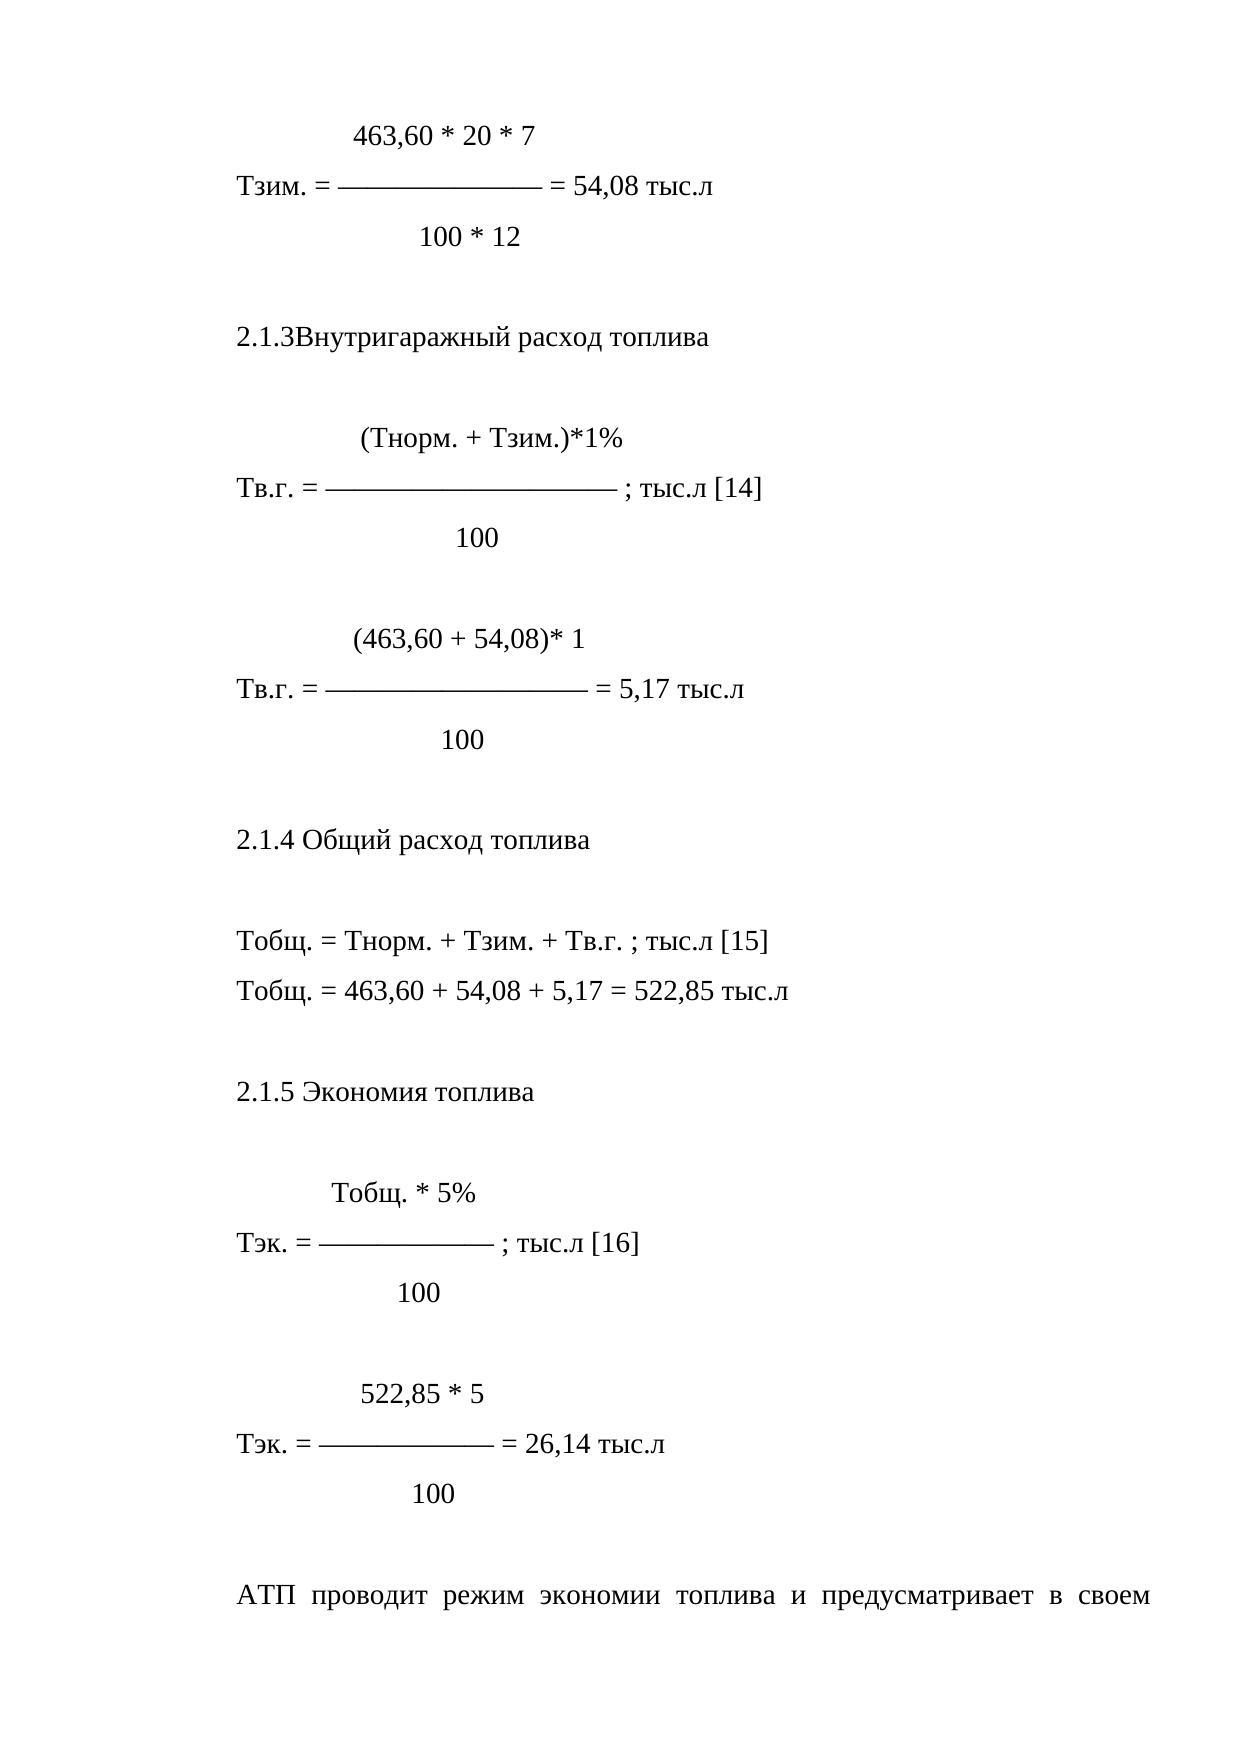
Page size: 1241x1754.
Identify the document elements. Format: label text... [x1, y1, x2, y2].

text 522,85 * 5 [177, 1376, 1152, 1409]
text 2.1.4 Общий расход топлива [177, 822, 1152, 856]
text 100 [177, 1477, 1152, 1510]
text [177, 1577, 1152, 1611]
text (463,60 + 54,08)* 1 [177, 621, 1152, 655]
text 100 [177, 1275, 1152, 1309]
text 463,60 * 20 * 7 [177, 118, 1152, 152]
text Тв.г. = —————————— ; тыс.л [14] [177, 470, 1152, 504]
text 2.1.3Внутригаражный расход топлива [177, 319, 1152, 353]
text 100 [177, 722, 1152, 755]
text 100 [177, 521, 1152, 554]
text 2.1.5 Экономия топлива [177, 1074, 1152, 1108]
text Тзим. = ——————— = 54,08 тыс.л [177, 168, 1152, 202]
text Тэк. = —————— ; тыс.л [16] [177, 1225, 1152, 1258]
text Тобщ. = Тнорм. + Тзим. + Тв.г. ; тыс.л [15] [177, 923, 1152, 957]
text Тобщ. = 463,60 + 54,08 + 5,17 = 522,85 тыс.л [177, 973, 1152, 1007]
text Тэк. = —————— = 26,14 тыс.л [177, 1426, 1152, 1460]
text Тв.г. = ————————— = 5,17 тыс.л [177, 672, 1152, 705]
text 100 * 12 [177, 219, 1152, 252]
text Тобщ. * 5% [177, 1175, 1152, 1208]
text (Тнорм. + Тзим.)*1% [177, 420, 1152, 453]
